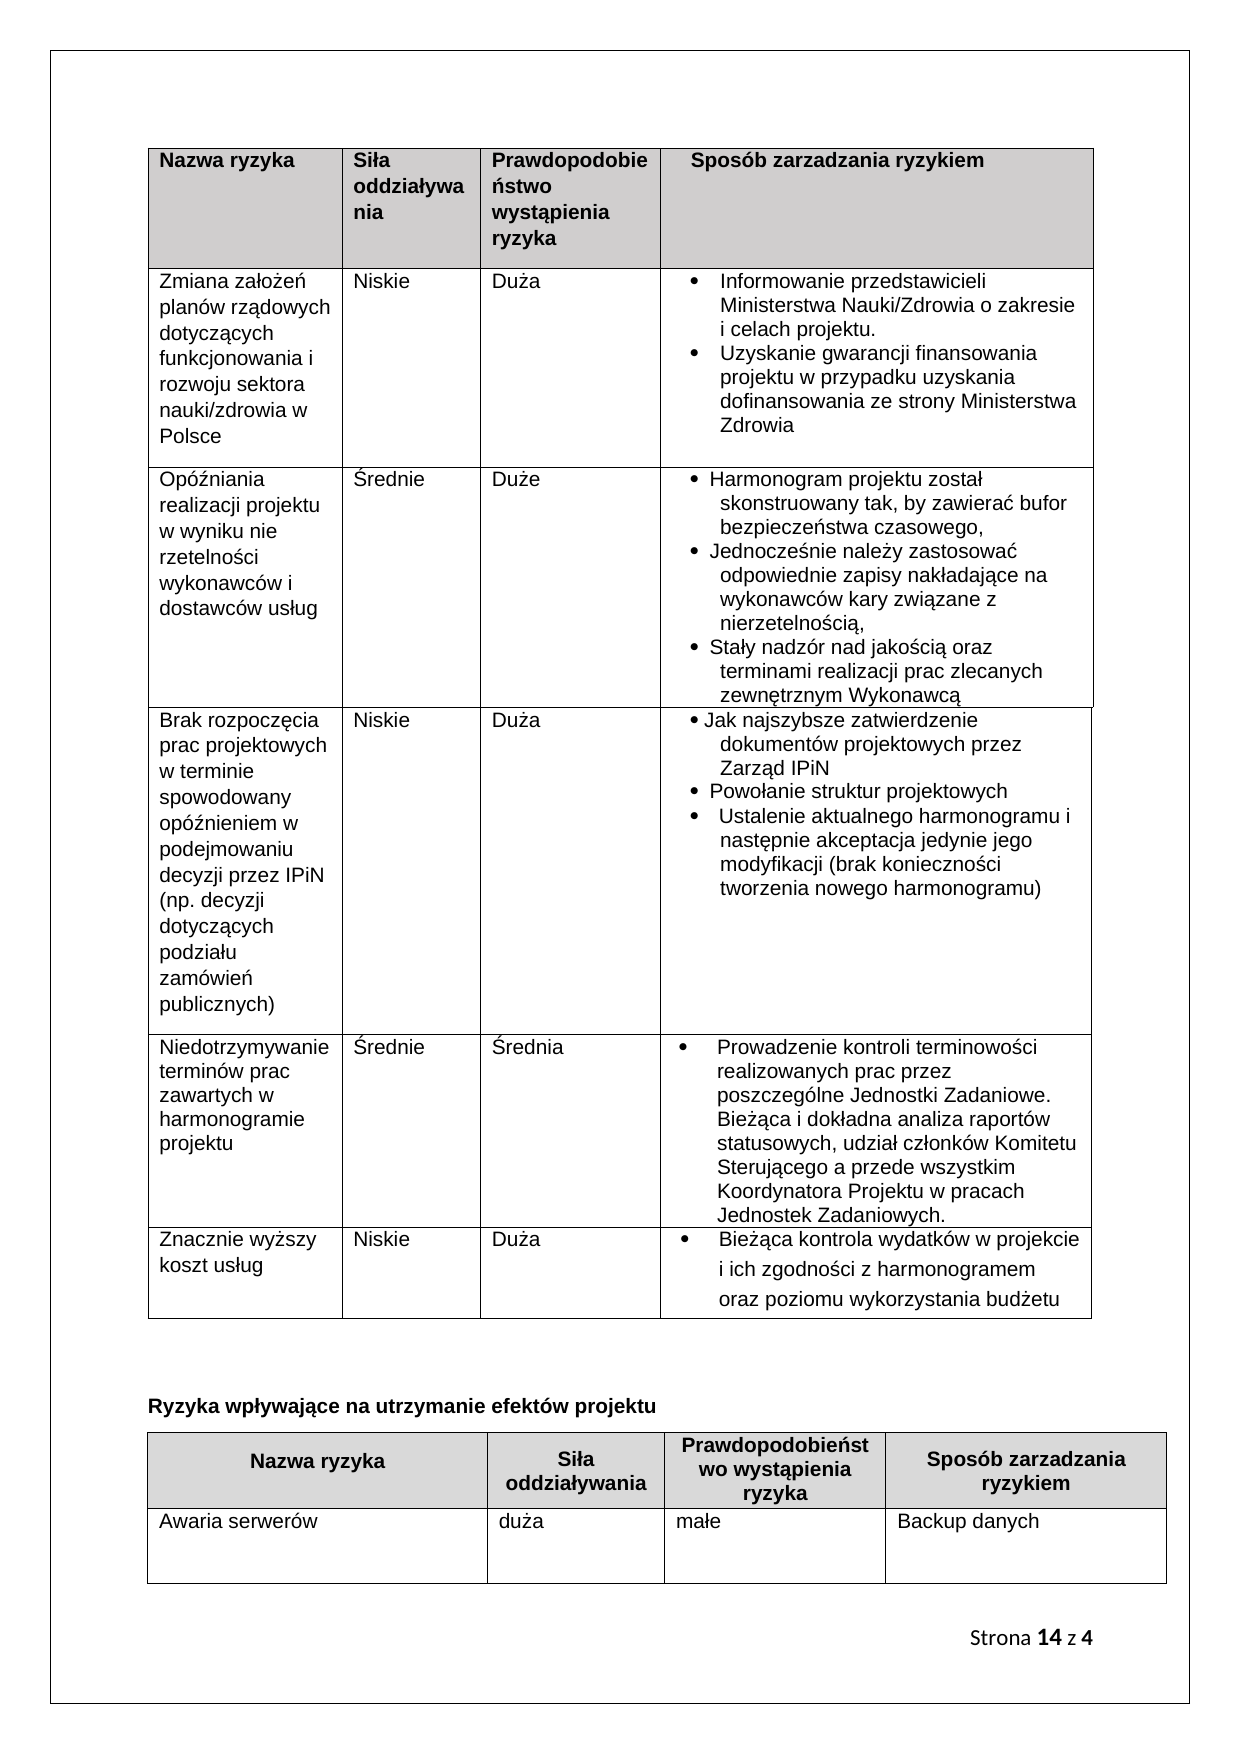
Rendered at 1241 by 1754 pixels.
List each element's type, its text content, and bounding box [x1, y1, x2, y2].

table_cell Duża [481, 1228, 660, 1317]
table_header Siła oddziaływania [343, 149, 480, 268]
table_header Prawdopodobieństwo wystąpienia ryzyka [481, 149, 660, 268]
table_cell Backup danych [886, 1509, 1166, 1583]
table_header Nazwa ryzyka [149, 149, 342, 268]
table_header Prawdopodobieństwo wystąpienia ryzyka [665, 1433, 885, 1508]
table_cell Jak najszybsze zatwierdzenie dokumentów projektowych przez Zarząd IPiN Powołanie struktur projektowych Ustalenie aktualnego harmonogramu i następnie akceptacja jedynie jego modyfikacji (brak konieczności tworzenia nowego harmonogramu) [661, 708, 1091, 1034]
table_cell Zmiana założeń planów rządowych dotyczących funkcjonowania i rozwoju sektora nauki/zdrowia w Polsce [149, 269, 342, 466]
table_cell Brak rozpoczęcia prac projektowych w terminie spowodowany opóźnieniem w podejmowaniu decyzji przez IPiN (np. decyzji dotyczących podziału zamówień publicznych) [149, 708, 342, 1034]
table_cell Średnie [343, 468, 480, 707]
text Ryzyka wpływające na utrzymanie efektów projektu [148, 1394, 1093, 1418]
table_cell Niskie [343, 1228, 480, 1317]
table_cell Bieżąca kontrola wydatków w projekcie i ich zgodności z harmonogramem oraz poziomu wykorzystania budżetu [661, 1228, 1091, 1317]
table_cell Duże [481, 468, 660, 707]
table_cell Znacznie wyższy koszt usług [149, 1228, 342, 1317]
table_cell Awaria serwerów [148, 1509, 487, 1583]
table_cell małe [665, 1509, 885, 1583]
table_header Nazwa ryzyka [148, 1433, 487, 1508]
table_header Sposób zarzadzania ryzykiem [661, 149, 1093, 268]
table_cell Opóźniania realizacji projektu w wyniku nie rzetelności wykonawców i dostawców usług [149, 468, 342, 707]
table_cell Średnie [343, 1035, 480, 1227]
table_cell Duża [481, 269, 660, 466]
table_cell Harmonogram projektu został skonstruowany tak, by zawierać bufor bezpieczeństwa czasowego, Jednocześnie należy zastosować odpowiednie zapisy nakładające na wykonawców kary związane z nierzetelnością, Stały nadzór nad jakością oraz terminami realizacji prac zlecanych zewnętrznym Wykonawcą [661, 468, 1093, 707]
table_cell Średnia [481, 1035, 660, 1227]
table_cell Niskie [343, 708, 480, 1034]
table_cell Duża [481, 708, 660, 1034]
table_cell Niedotrzymywanie terminów prac zawartych w harmonogramie projektu [149, 1035, 342, 1227]
table_cell duża [488, 1509, 664, 1583]
table_header Sposób zarzadzania ryzykiem [886, 1433, 1166, 1508]
table_cell Prowadzenie kontroli terminowości realizowanych prac przez poszczególne Jednostki Zadaniowe. Bieżąca i dokładna analiza raportów statusowych, udział członków Komitetu Sterującego a przede wszystkim Koordynatora Projektu w pracach Jednostek Zadaniowych. [661, 1035, 1091, 1227]
table_cell Informowanie przedstawicieli Ministerstwa Nauki/Zdrowia o zakresie i celach projektu. Uzyskanie gwarancji finansowania projektu w przypadku uzyskania dofinansowania ze strony Ministerstwa Zdrowia [661, 269, 1093, 466]
table_header Siła oddziaływania [488, 1433, 664, 1508]
table_cell Niskie [343, 269, 480, 466]
